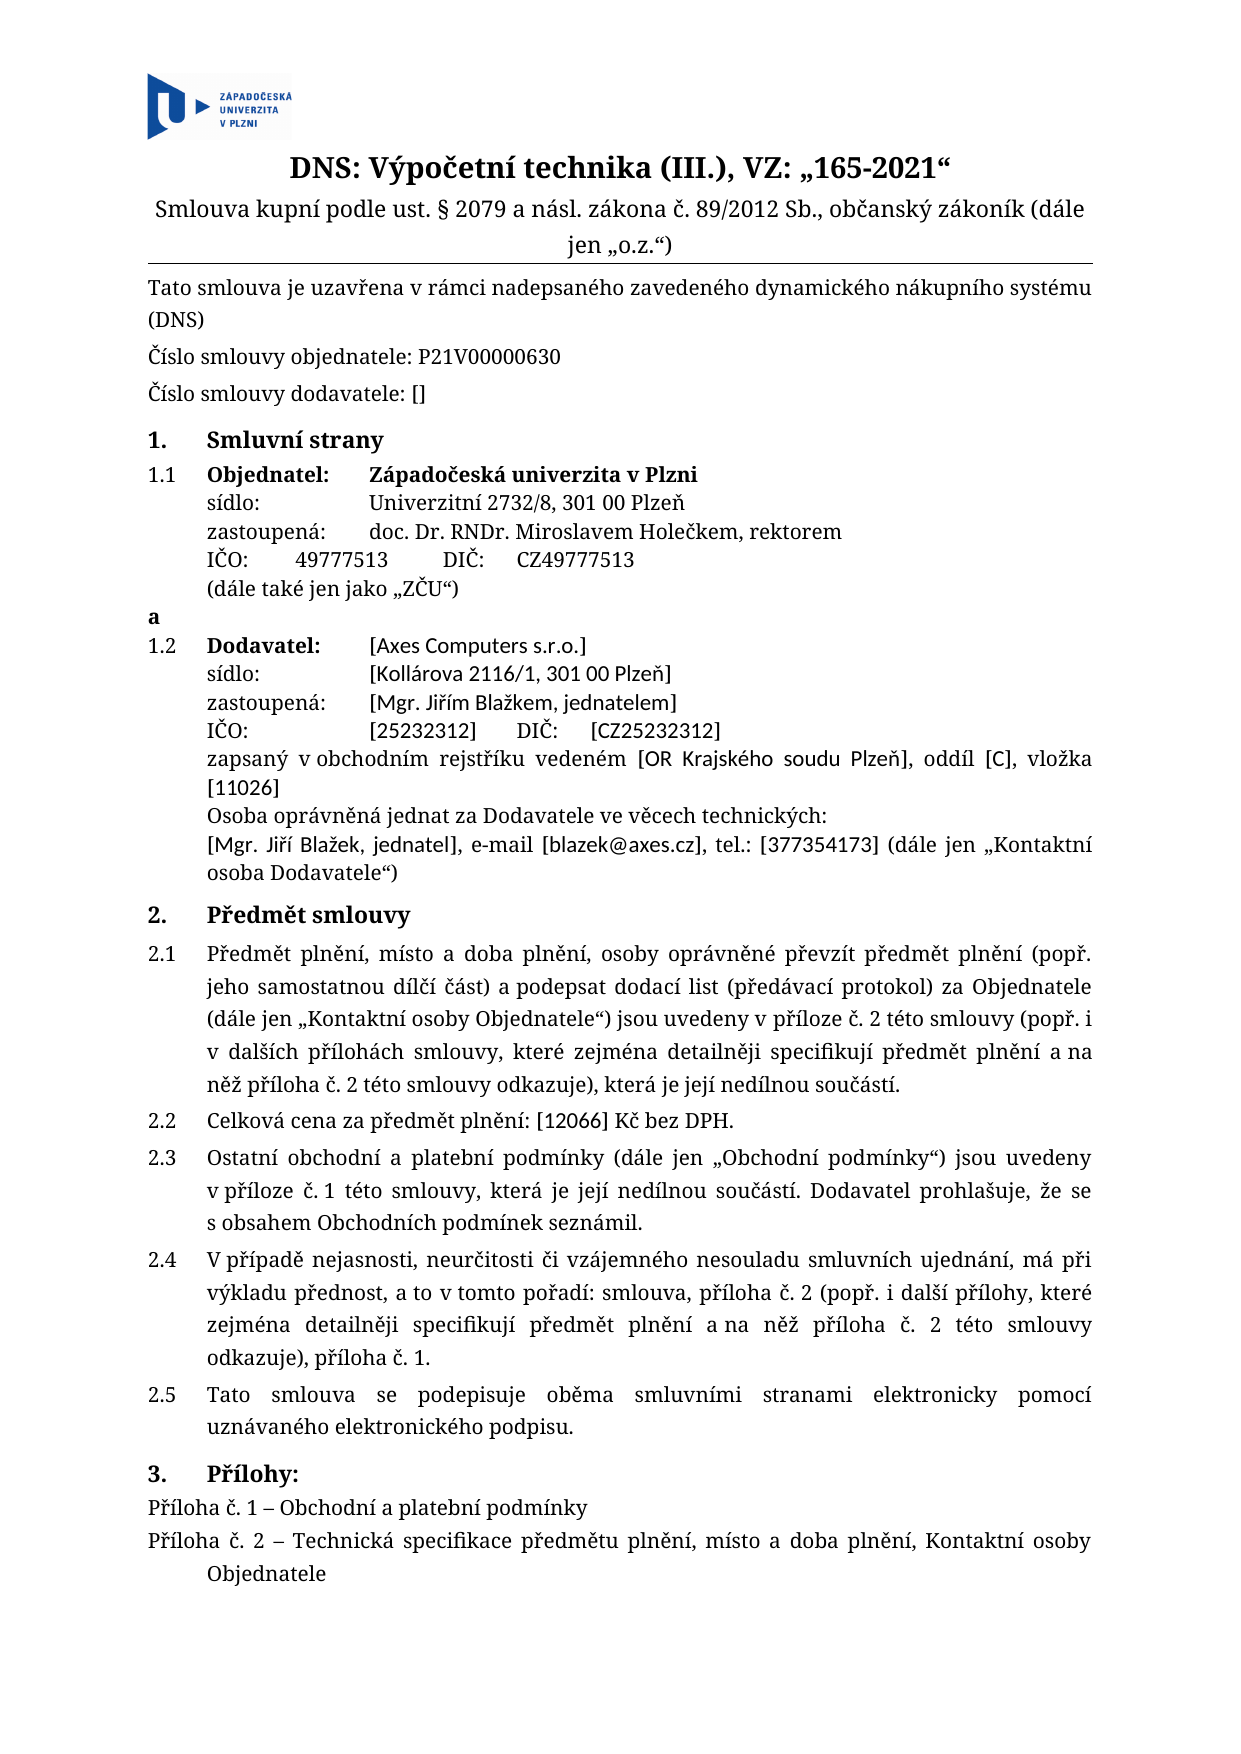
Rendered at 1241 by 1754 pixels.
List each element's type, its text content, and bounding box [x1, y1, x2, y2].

list Smluvní strany [148, 424, 1093, 455]
text Příloha č. 1 – Obchodní a platební podmínky [148, 1493, 1093, 1522]
list Ostatní obchodní a platební podmínky (dále jen „Obchodní podmínky“) jsou uvedeny v příloze č. 1 této smlouvy, která je její nedílnou součástí. Dodavatel prohlašuje, že se s obsahem Obchodních podmínek seznámil. [148, 1143, 1093, 1237]
text (dále také jen jako „ZČU“) [207, 574, 1093, 602]
text zastoupená: [Mgr. Jiřím Blažkem, jednatelem] [207, 688, 1093, 716]
text Příloha č. 2 – Technická specifikace předmětu plnění, místo a doba plnění, Kontaktní osoby Objednatele [148, 1526, 1093, 1587]
text Číslo smlouvy dodavatele: [] [148, 379, 1093, 407]
list Předmět plnění, místo a doba plnění, osoby oprávněné převzít předmět plnění (popř. jeho samostatnou dílčí část) a podepsat dodací list (předávací protokol) za Objednatele (dále jen „Kontaktní osoby Objednatele“) jsou uvedeny v příloze č. 2 této smlouvy (popř. i v dalších přílohách smlouvy, které zejména detailněji specifikují předmět plnění a na něž příloha č. 2 této smlouvy odkazuje), která je její nedílnou součástí. [148, 939, 1093, 1098]
list Tato smlouva se podepisuje oběma smluvními stranami elektronicky pomocí uznávaného elektronického podpisu. [148, 1380, 1093, 1441]
list Objednatel: Západočeská univerzita v Plzni [148, 460, 1093, 488]
text Osoba oprávněná jednat za Dodavatele ve věcech technických: [207, 801, 1093, 830]
list Dodavatel: [Axes Computers s.r.o.] [148, 631, 1093, 659]
text sídlo: Univerzitní 2732/8, 301 00 Plzeň [207, 488, 1093, 517]
list V případě nejasnosti, neurčitosti či vzájemného nesouladu smluvních ujednání, má při výkladu přednost, a to v tomto pořadí: smlouva, příloha č. 2 (popř. i další přílohy, které zejména detailněji specifikují předmět plnění a na něž příloha č. 2 této smlouvy odkazuje), příloha č. 1. [148, 1245, 1093, 1371]
text zapsaný v obchodním rejstříku vedeném [OR Krajského soudu Plzeň], oddíl [C], vložka [11026] [207, 744, 1093, 801]
list Předmět smlouvy [148, 899, 1093, 930]
text [Mgr. Jiří Blažek, jednatel], e-mail [blazek@axes.cz], tel.: [377354173] (dále jen „Kontaktní osoba Dodavatele“) [207, 830, 1093, 887]
list Přílohy: [148, 1457, 1093, 1489]
text sídlo: [Kollárova 2116/1, 301 00 Plzeň] [207, 659, 1093, 688]
text IČO: 49777513 DIČ: CZ49777513 [207, 545, 1093, 574]
text a [148, 602, 1093, 631]
text Číslo smlouvy objednatele: P21V00000630 [148, 342, 1093, 371]
list Celková cena za předmět plnění: [12066] Kč bez DPH. [148, 1106, 1093, 1135]
picture [147, 73, 292, 140]
text Smlouva kupní podle ust. § 2079 a násl. zákona č. 89/2012 Sb., občanský zákoník (dále jen „o.z.“) [148, 193, 1093, 263]
text zastoupená: doc. Dr. RNDr. Miroslavem Holečkem, rektorem [207, 517, 1093, 545]
text Tato smlouva je uzavřena v rámci nadepsaného zavedeného dynamického nákupního systému (DNS) [148, 273, 1093, 334]
text IČO: [25232312] DIČ: [CZ25232312] [207, 716, 1093, 744]
text DNS: Výpočetní technika (III.), VZ: „165-2021“ [148, 148, 1093, 187]
